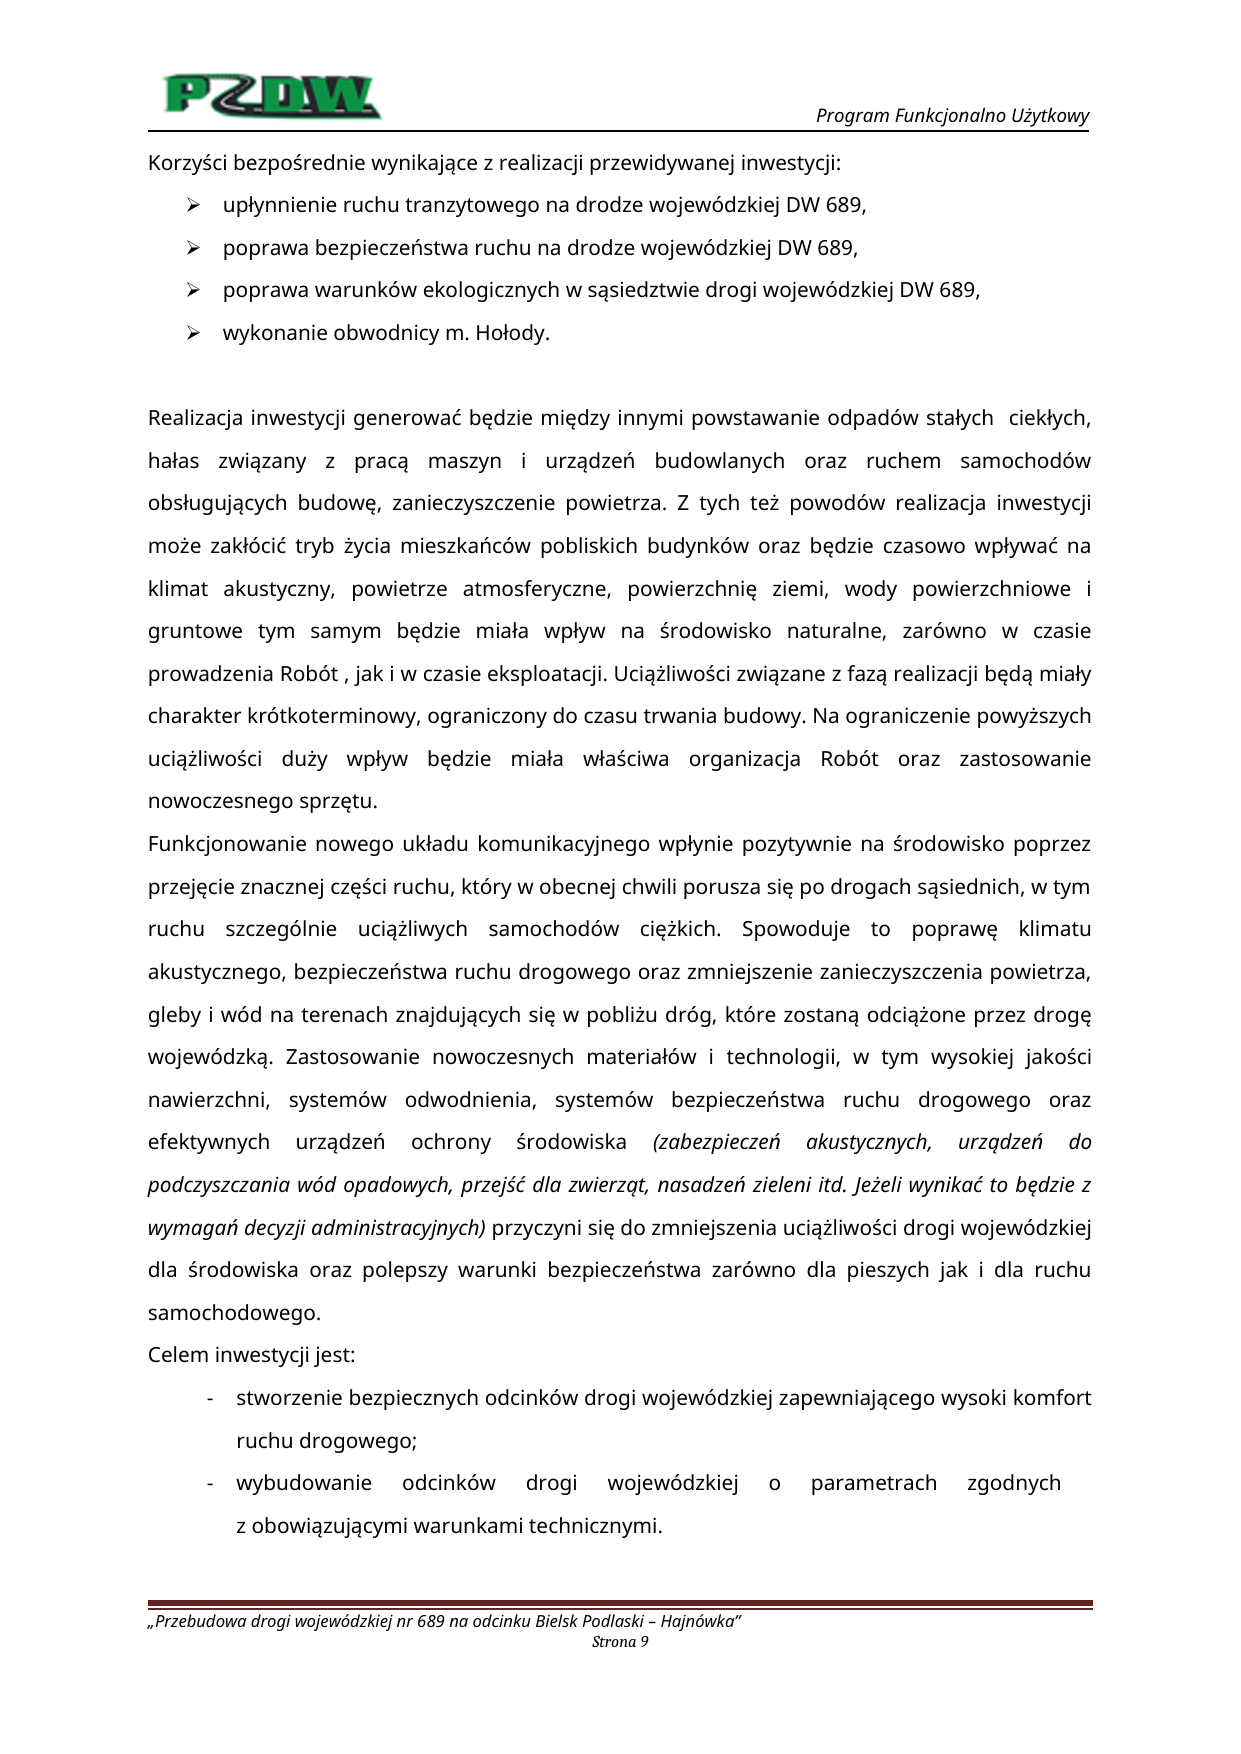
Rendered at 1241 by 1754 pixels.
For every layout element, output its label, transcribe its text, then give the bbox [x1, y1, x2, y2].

list stworzenie bezpiecznych odcinków drogi wojewódzkiej zapewniającego wysoki komfort ruchu drogowego; [207, 1383, 1093, 1454]
picture [159, 61, 389, 130]
list wykonanie obwodnicy m. Hołody. [185, 318, 1093, 346]
list poprawa warunków ekologicznych w sąsiedztwie drogi wojewódzkiej DW 689, [185, 275, 1093, 304]
list poprawa bezpieczeństwa ruchu na drodze wojewódzkiej DW 689, [185, 233, 1093, 261]
text Celem inwestycji jest: [148, 1341, 1093, 1369]
list wybudowanie odcinków drogi wojewódzkiej o parametrach zgodnych z obowiązującymi warunkami technicznymi. [207, 1468, 1093, 1539]
text Funkcjonowanie nowego układu komunikacyjnego wpłynie pozytywnie na środowisko poprzez przejęcie znacznej części ruchu, który w obecnej chwili porusza się po drogach sąsiednich, w tym ruchu szczególnie uciążliwych samochodów ciężkich. Spowoduje to poprawę klimatu akustycznego, bezpieczeństwa ruchu drogowego oraz zmniejszenie zanieczyszczenia powietrza, gleby i wód na terenach znajdujących się w pobliżu dróg, które zostaną odciążone przez drogę wojewódzką. Zastosowanie nowoczesnych materiałów i technologii, w tym wysokiej jakości nawierzchni, systemów odwodnienia, systemów bezpieczeństwa ruchu drogowego oraz efektywnych urządzeń ochrony środowiska (zabezpieczeń akustycznych, urządzeń do podczyszczania wód opadowych, przejść dla zwierząt, nasadzeń zieleni itd. Jeżeli wynikać to będzie z wymagań decyzji administracyjnych) przyczyni się do zmniejszenia uciążliwości drogi wojewódzkiej dla środowiska oraz polepszy warunki bezpieczeństwa zarówno dla pieszych jak i dla ruchu samochodowego. [148, 829, 1093, 1326]
text Korzyści bezpośrednie wynikające z realizacji przewidywanej inwestycji: [148, 148, 1093, 176]
list upłynnienie ruchu tranzytowego na drodze wojewódzkiej DW 689, [185, 190, 1093, 219]
text Realizacja inwestycji generować będzie między innymi powstawanie odpadów stałych ciekłych, hałas związany z pracą maszyn i urządzeń budowlanych oraz ruchem samochodów obsługujących budowę, zanieczyszczenie powietrza. Z tych też powodów realizacja inwestycji może zakłócić tryb życia mieszkańców pobliskich budynków oraz będzie czasowo wpływać na klimat akustyczny, powietrze atmosferyczne, powierzchnię ziemi, wody powierzchniowe i gruntowe tym samym będzie miała wpływ na środowisko naturalne, zarówno w czasie prowadzenia Robót , jak i w czasie eksploatacji. Uciążliwości związane z fazą realizacji będą miały charakter krótkoterminowy, ograniczony do czasu trwania budowy. Na ograniczenie powyższych uciążliwości duży wpływ będzie miała właściwa organizacja Robót oraz zastosowanie nowoczesnego sprzętu. [148, 403, 1093, 815]
